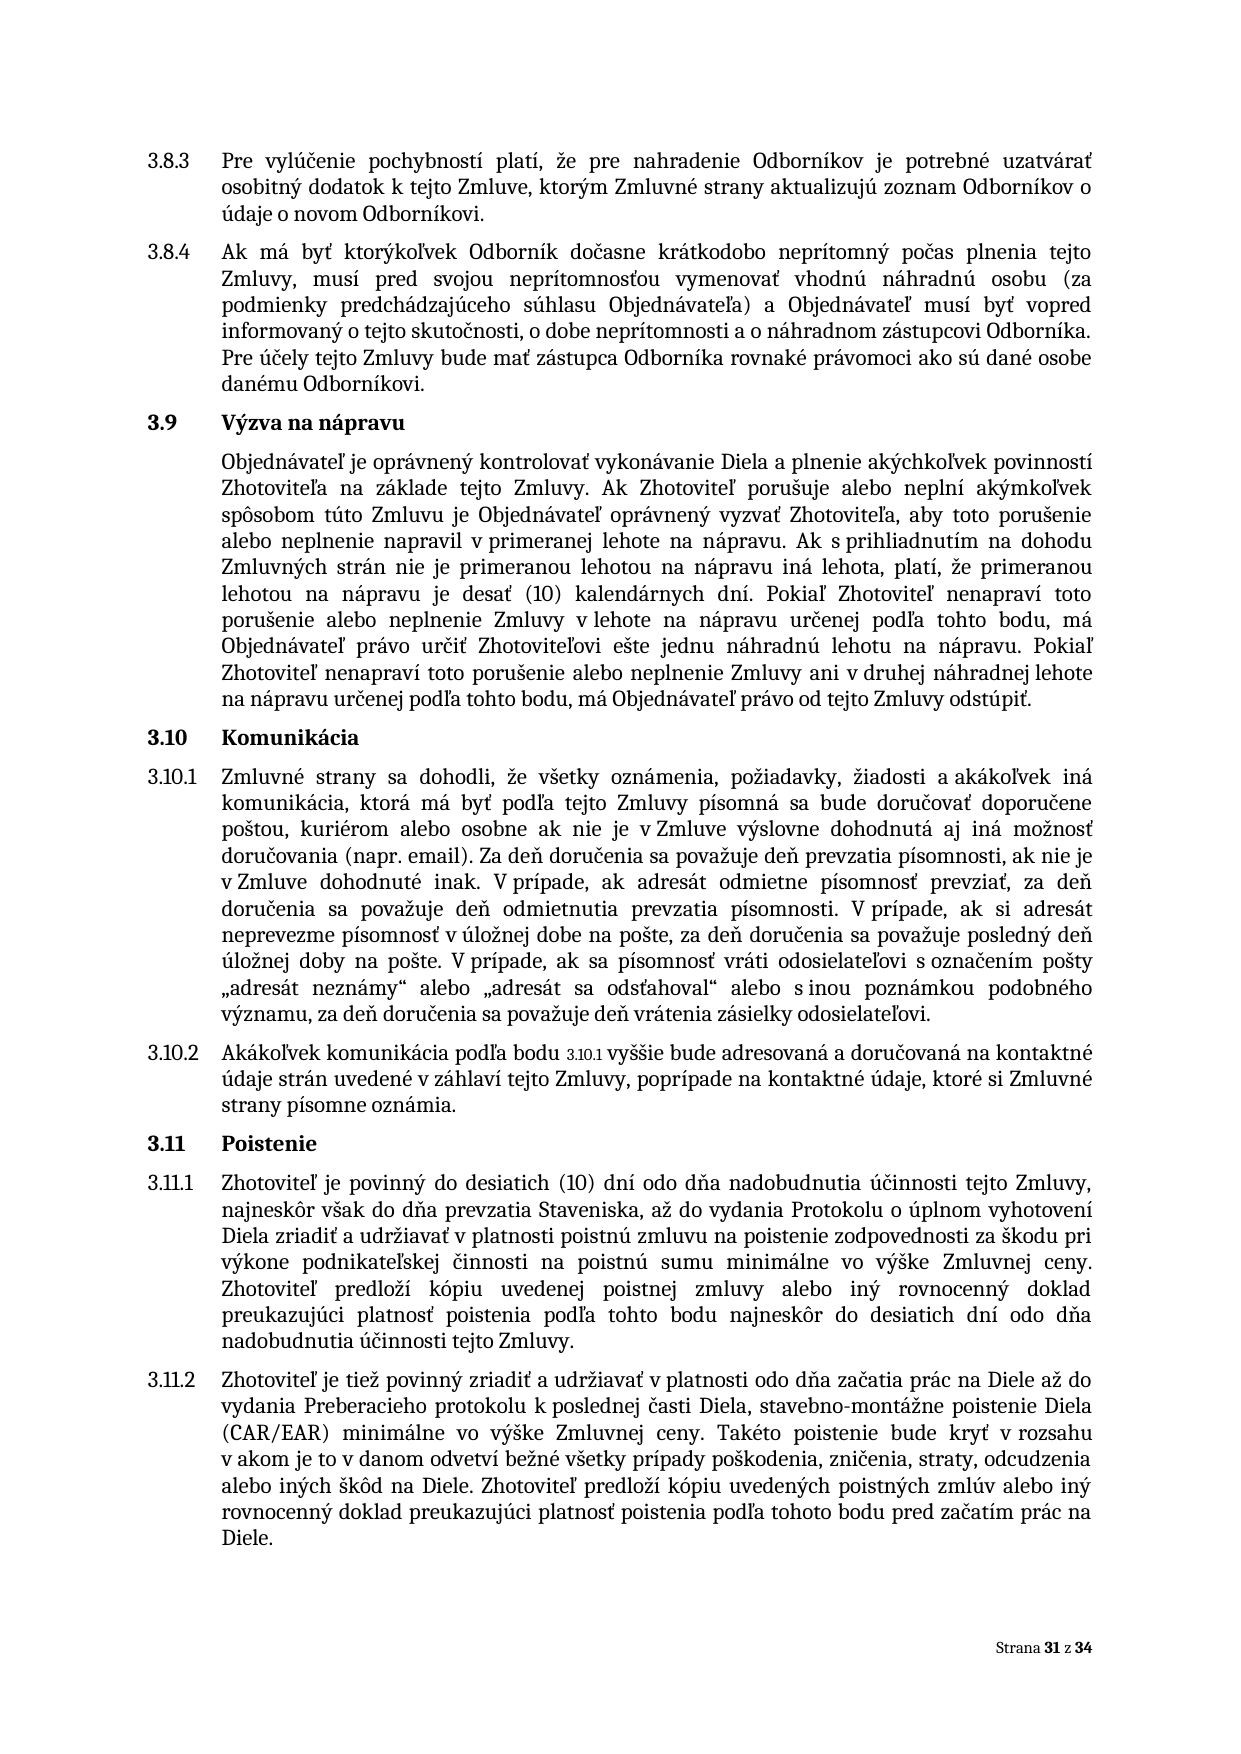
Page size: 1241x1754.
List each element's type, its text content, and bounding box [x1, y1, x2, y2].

list Zhotoviteľ je tiež povinný zriadiť a udržiavať v platnosti odo dňa začatia prác na Diele až do vydania Preberacieho protokolu k poslednej časti Diela, stavebno-montážne poistenie Diela (CAR/EAR) minimálne vo výške Zmluvnej ceny. Takéto poistenie bude kryť v rozsahu v akom je to v danom odvetví bežné všetky prípady poškodenia, zničenia, straty, odcudzenia alebo iných škôd na Diele. Zhotoviteľ predloží kópiu uvedených poistných zmlúv alebo iný rovnocenný doklad preukazujúci platnosť poistenia podľa tohoto bodu pred začatím prác na Diele. [148, 1367, 1093, 1551]
list Poistenie [148, 1131, 1093, 1157]
list Pre vylúčenie pochybností platí, že pre nahradenie Odborníkov je potrebné uzatvárať osobitný dodatok k tejto Zmluve, ktorým Zmluvné strany aktualizujú zoznam Odborníkov o údaje o novom Odborníkovi. [148, 148, 1093, 227]
list Ak má byť ktorýkoľvek Odborník dočasne krátkodobo neprítomný počas plnenia tejto Zmluvy, musí pred svojou neprítomnosťou vymenovať vhodnú náhradnú osobu (za podmienky predchádzajúceho súhlasu Objednávateľa) a Objednávateľ musí byť vopred informovaný o tejto skutočnosti, o dobe neprítomnosti a o náhradnom zástupcovi Odborníka. Pre účely tejto Zmluvy bude mať zástupca Odborníka rovnaké právomoci ako sú dané osobe danému Odborníkovi. [148, 239, 1093, 397]
list Výzva na nápravu [148, 410, 1093, 436]
list Zmluvné strany sa dohodli, že všetky oznámenia, požiadavky, žiadosti a akákoľvek iná komunikácia, ktorá má byť podľa tejto Zmluvy písomná sa bude doručovať doporučene poštou, kuriérom alebo osobne ak nie je v Zmluve výslovne dohodnutá aj iná možnosť doručovania (napr. email). Za deň doručenia sa považuje deň prevzatia písomnosti, ak nie je v Zmluve dohodnuté inak. V prípade, ak adresát odmietne písomnosť prevziať, za deň doručenia sa považuje deň odmietnutia prevzatia písomnosti. V prípade, ak si adresát neprevezme písomnosť v úložnej dobe na pošte, za deň doručenia sa považuje posledný deň úložnej doby na pošte. V prípade, ak sa písomnosť vráti odosielateľovi s označením pošty „adresát neznámy“ alebo „adresát sa odsťahoval“ alebo s inou poznámkou podobného významu, za deň doručenia sa považuje deň vrátenia zásielky odosielateľovi. [148, 763, 1093, 1027]
list Akákoľvek komunikácia podľa bodu 3.10.1 vyššie bude adresovaná a doručovaná na kontaktné údaje strán uvedené v záhlaví tejto Zmluvy, poprípade na kontaktné údaje, ktoré si Zmluvné strany písomne oznámia. [148, 1039, 1093, 1119]
text Objednávateľ je oprávnený kontrolovať vykonávanie Diela a plnenie akýchkoľvek povinností Zhotoviteľa na základe tejto Zmluvy. Ak Zhotoviteľ porušuje alebo neplní akýmkoľvek spôsobom túto Zmluvu je Objednávateľ oprávnený vyzvať Zhotoviteľa, aby toto porušenie alebo neplnenie napravil v primeranej lehote na nápravu. Ak s prihliadnutím na dohodu Zmluvných strán nie je primeranou lehotou na nápravu iná lehota, platí, že primeranou lehotou na nápravu je desať (10) kalendárnych dní. Pokiaľ Zhotoviteľ nenapraví toto porušenie alebo neplnenie Zmluvy v lehote na nápravu určenej podľa tohto bodu, má Objednávateľ právo určiť Zhotoviteľovi ešte jednu náhradnú lehotu na nápravu. Pokiaľ Zhotoviteľ nenapraví toto porušenie alebo neplnenie Zmluvy ani v druhej náhradnej lehote na nápravu určenej podľa tohto bodu, má Objednávateľ právo od tejto Zmluvy odstúpiť. [221, 449, 1093, 712]
list Komunikácia [148, 725, 1093, 751]
list Zhotoviteľ je povinný do desiatich (10) dní odo dňa nadobudnutia účinnosti tejto Zmluvy, najneskôr však do dňa prevzatia Staveniska, až do vydania Protokolu o úplnom vyhotovení Diela zriadiť a udržiavať v platnosti poistnú zmluvu na poistenie zodpovednosti za škodu pri výkone podnikateľskej činnosti na poistnú sumu minimálne vo výške Zmluvnej ceny. Zhotoviteľ predloží kópiu uvedenej poistnej zmluvy alebo iný rovnocenný doklad preukazujúci platnosť poistenia podľa tohto bodu najneskôr do desiatich dní odo dňa nadobudnutia účinnosti tejto Zmluvy. [148, 1170, 1093, 1354]
